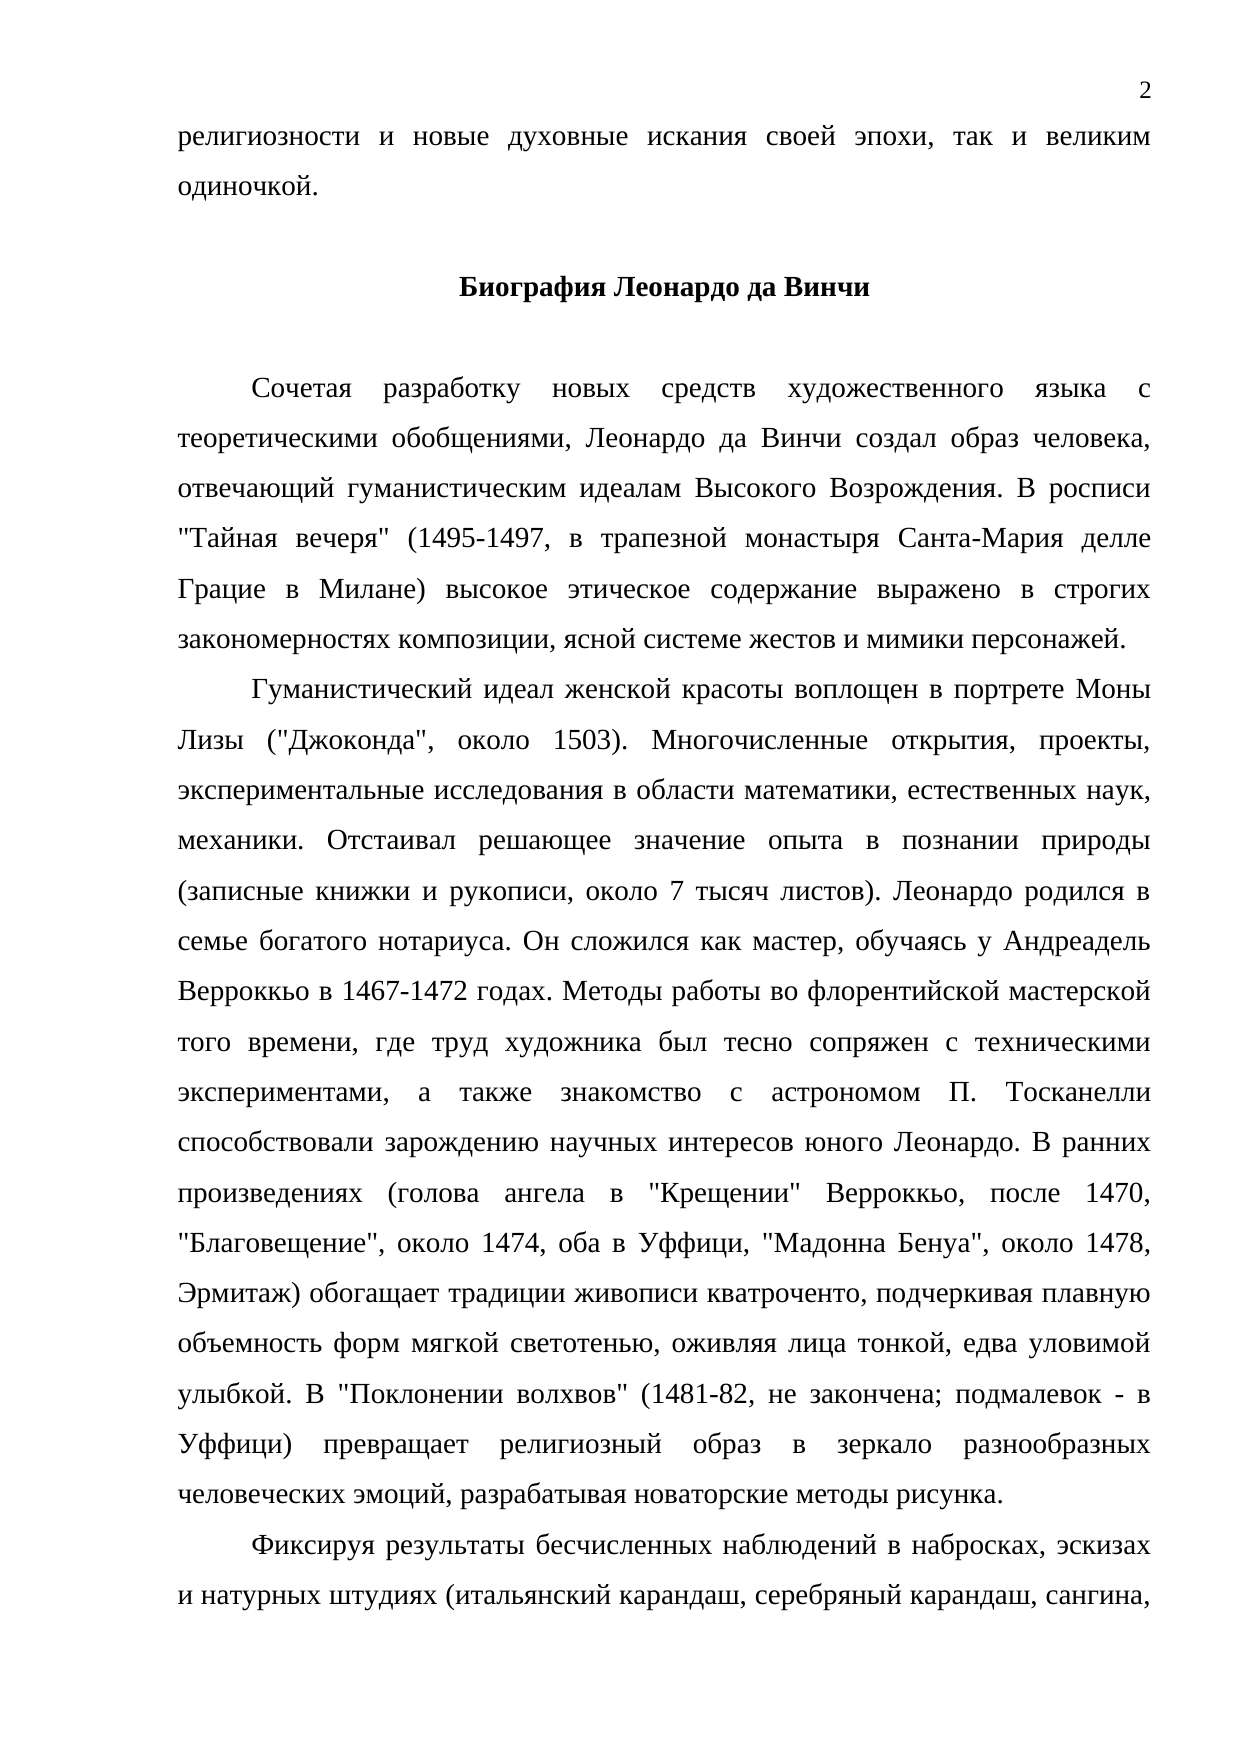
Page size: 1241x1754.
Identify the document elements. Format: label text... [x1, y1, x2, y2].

text Гуманистический идеал женской красоты воплощен в портрете Моны Лизы ("Джоконда", около 1503). Многочисленные открытия, проекты, экспериментальные исследования в области математики, естественных наук, механики. Отстаивал решающее значение опыта в познании природы (записные книжки и рукописи, около 7 тысяч листов). Леонардо родился в семье богатого нотариуса. Он сложился как мастер, обучаясь у Андреадель Верроккьо в 1467-1472 годах. Методы работы во флорентийской мастерской того времени, где труд художника был тесно сопряжен с техническими экспериментами, а также знакомство с астрономом П. Тосканелли способствовали зарождению научных интересов юного Леонардо. В ранних произведениях (голова ангела в "Крещении" Верроккьо, после 1470, "Благовещение", около 1474, оба в Уффици, "Мадонна Бенуа", около 1478, Эрмитаж) обогащает традиции живописи кватроченто, подчеркивая плавную объемность форм мягкой светотенью, оживляя лица тонкой, едва уловимой улыбкой. В "Поклонении волхвов" (1481-82, не закончена; подмалевок - в Уффици) превращает религиозный образ в зеркало разнообразных человеческих эмоций, разрабатывая новаторские методы рисунка. [177, 672, 1152, 1510]
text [177, 1527, 1152, 1611]
text Сочетая разработку новых средств художественного языка с теоретическими обобщениями, Леонардо да Винчи создал образ человека, отвечающий гуманистическим идеалам Высокого Возрождения. В росписи "Тайная вечеря" (1495-1497, в трапезной монастыря Санта-Мария делле Грацие в Милане) высокое этическое содержание выражено в строгих закономерностях композиции, ясной системе жестов и мимики персонажей. [177, 370, 1152, 655]
text Биография Леонардо да Винчи [177, 269, 1152, 303]
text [177, 118, 1152, 202]
